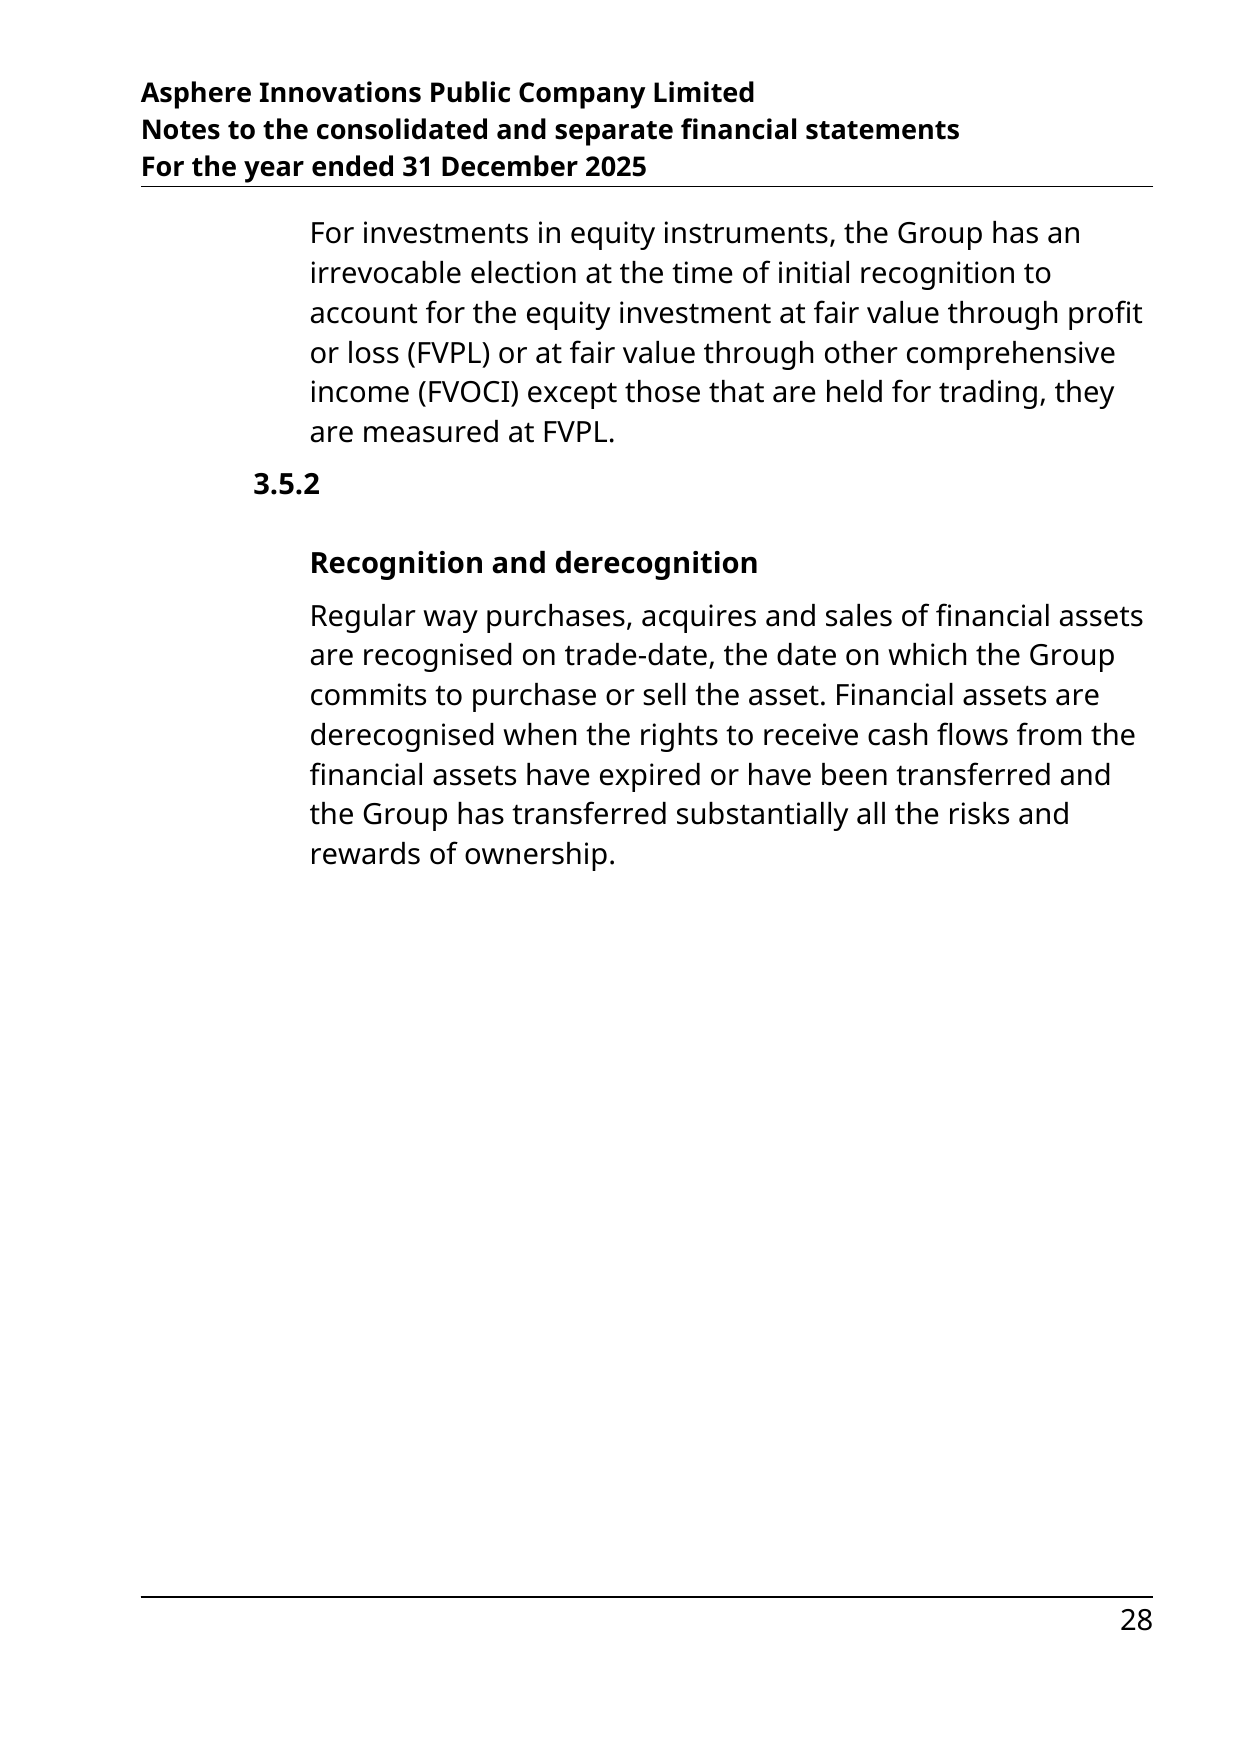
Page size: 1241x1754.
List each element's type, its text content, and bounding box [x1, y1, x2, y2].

list 3.5.2 Recognition and derecognition [253, 463, 1153, 582]
text Regular way purchases, acquires and sales of financial assets are recognised on trade-date, the date on which the Group commits to purchase or sell the asset. Financial assets are derecognised when the rights to receive cash flows from the financial assets have expired or have been transferred and the Group has transferred substantially all the risks and rewards of ownership. [309, 595, 1153, 873]
text For investments in equity instruments, the Group has an irrevocable election at the time of initial recognition to account for the equity investment at fair value through profit or loss (FVPL) or at fair value through other comprehensive income (FVOCI) except those that are held for trading, they are measured at FVPL. [309, 213, 1153, 451]
